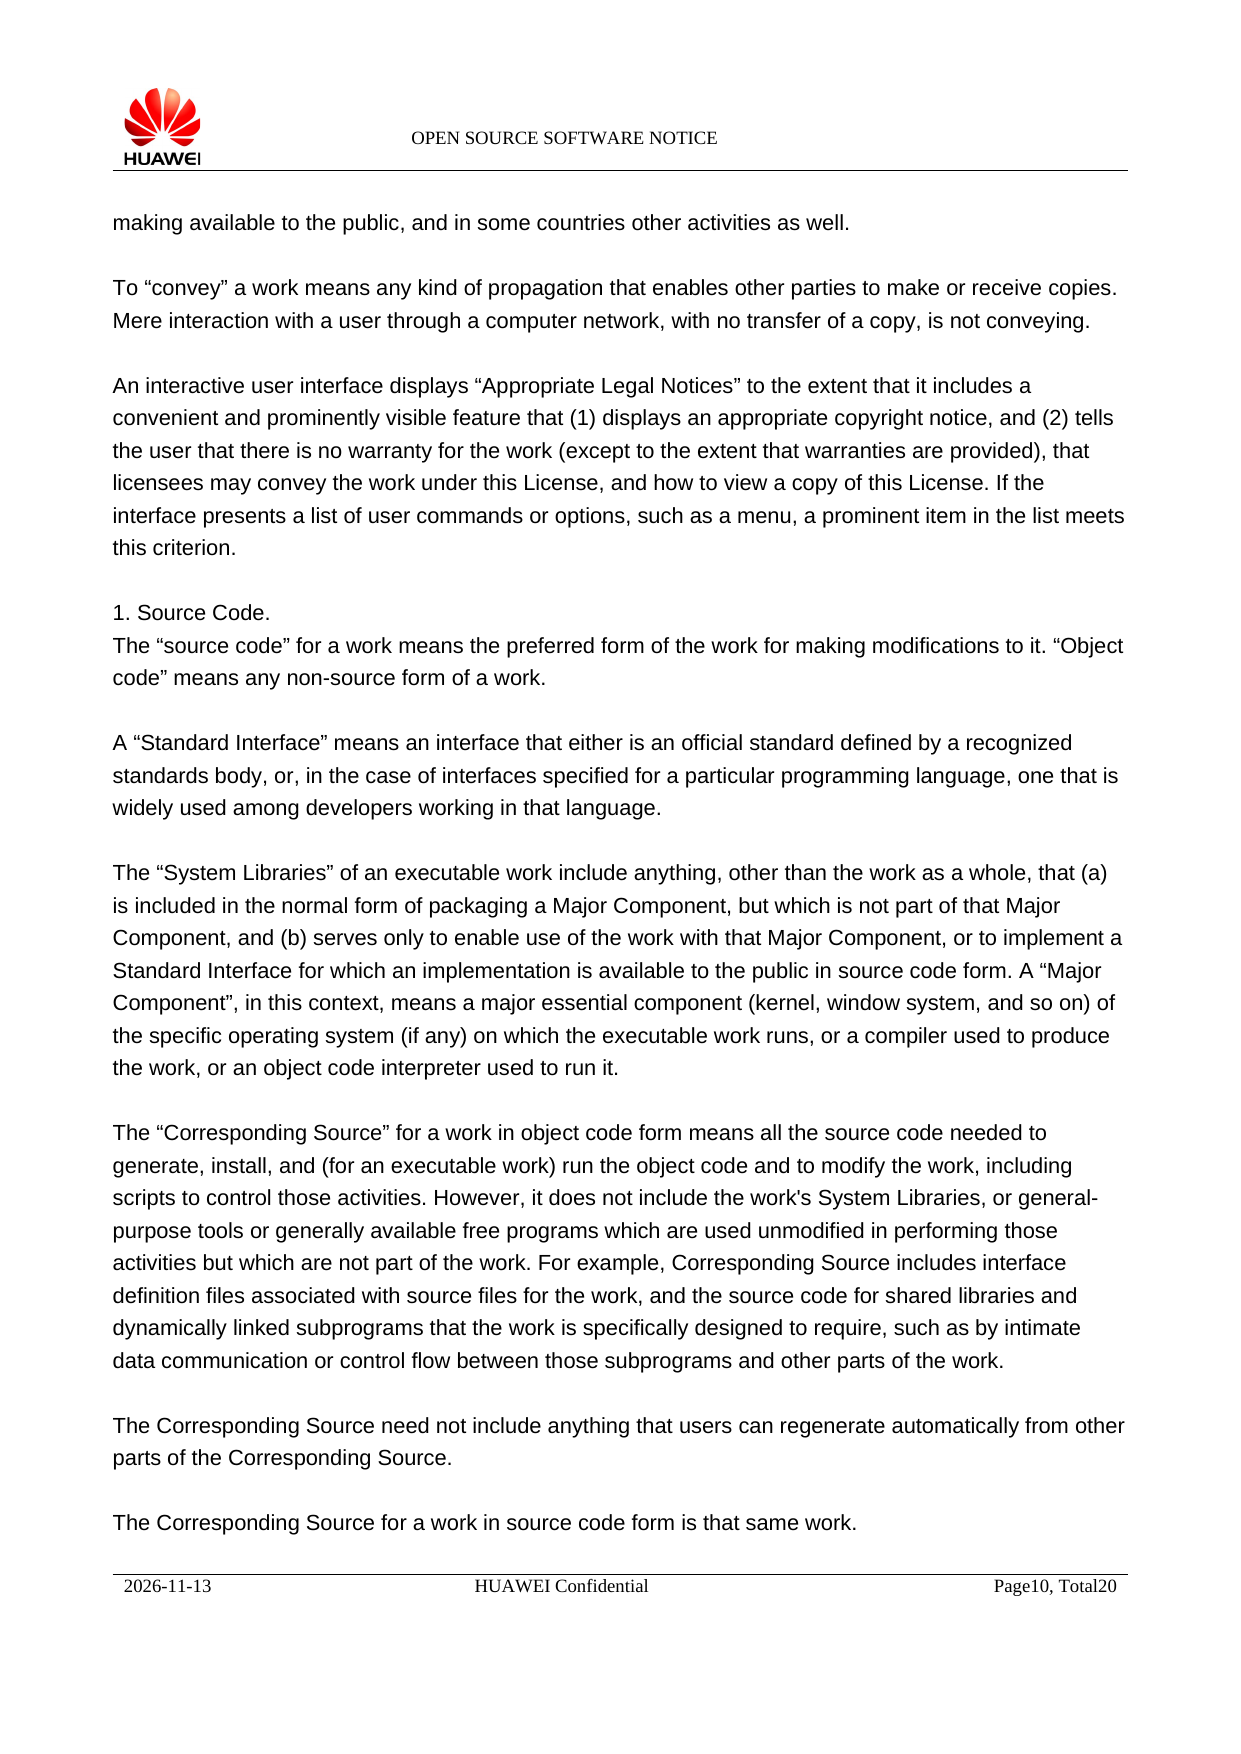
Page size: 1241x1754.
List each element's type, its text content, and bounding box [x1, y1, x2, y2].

text The “source code” for a work means the preferred form of the work for making modifications to it. “Object code” means any non-source form of a work. [112, 629, 1128, 694]
text The “System Libraries” of an executable work include anything, other than the work as a whole, that (a) is included in the normal form of packaging a Major Component, but which is not part of that Major Component, and (b) serves only to enable use of the work with that Major Component, or to implement a Standard Interface for which an implementation is available to the public in source code form. A “Major Component”, in this context, means a major essential component (kernel, window system, and so on) of the specific operating system (if any) on which the executable work runs, or a compiler used to produce the work, or an object code interpreter used to run it. [112, 856, 1128, 1084]
text An interactive user interface displays “Appropriate Legal Notices” to the extent that it includes a convenient and prominently visible feature that (1) displays an appropriate copyright notice, and (2) tells the user that there is no warranty for the work (except to the extent that warranties are provided), that licensees may convey the work under this License, and how to view a copy of this License. If the interface presents a list of user commands or options, such as a menu, a prominent item in the list meets this criterion. [112, 369, 1128, 564]
text A “Standard Interface” means an interface that either is an official standard defined by a recognized standards body, or, in the case of interfaces specified for a particular programming language, one that is widely used among developers working in that language. [112, 726, 1128, 824]
text The Corresponding Source for a work in source code form is that same work. [112, 1506, 1128, 1539]
text 1. Source Code. [112, 596, 1128, 629]
picture [124, 88, 201, 165]
text The Corresponding Source need not include anything that users can regenerate automatically from other parts of the Corresponding Source. [112, 1409, 1128, 1474]
text The “Corresponding Source” for a work in object code form means all the source code needed to generate, install, and (for an executable work) run the object code and to modify the work, including scripts to control those activities. However, it does not include the work's System Libraries, or general-purpose tools or generally available free programs which are used unmodified in performing those activities but which are not part of the work. For example, Corresponding Source includes interface definition files associated with source files for the work, and the source code for shared libraries and dynamically linked subprograms that the work is specifically designed to require, such as by intimate data communication or control flow between those subprograms and other parts of the work. [112, 1116, 1128, 1376]
text To “convey” a work means any kind of propagation that enables other parties to make or receive copies. Mere interaction with a user through a computer network, with no transfer of a copy, is not conveying. [112, 271, 1128, 336]
